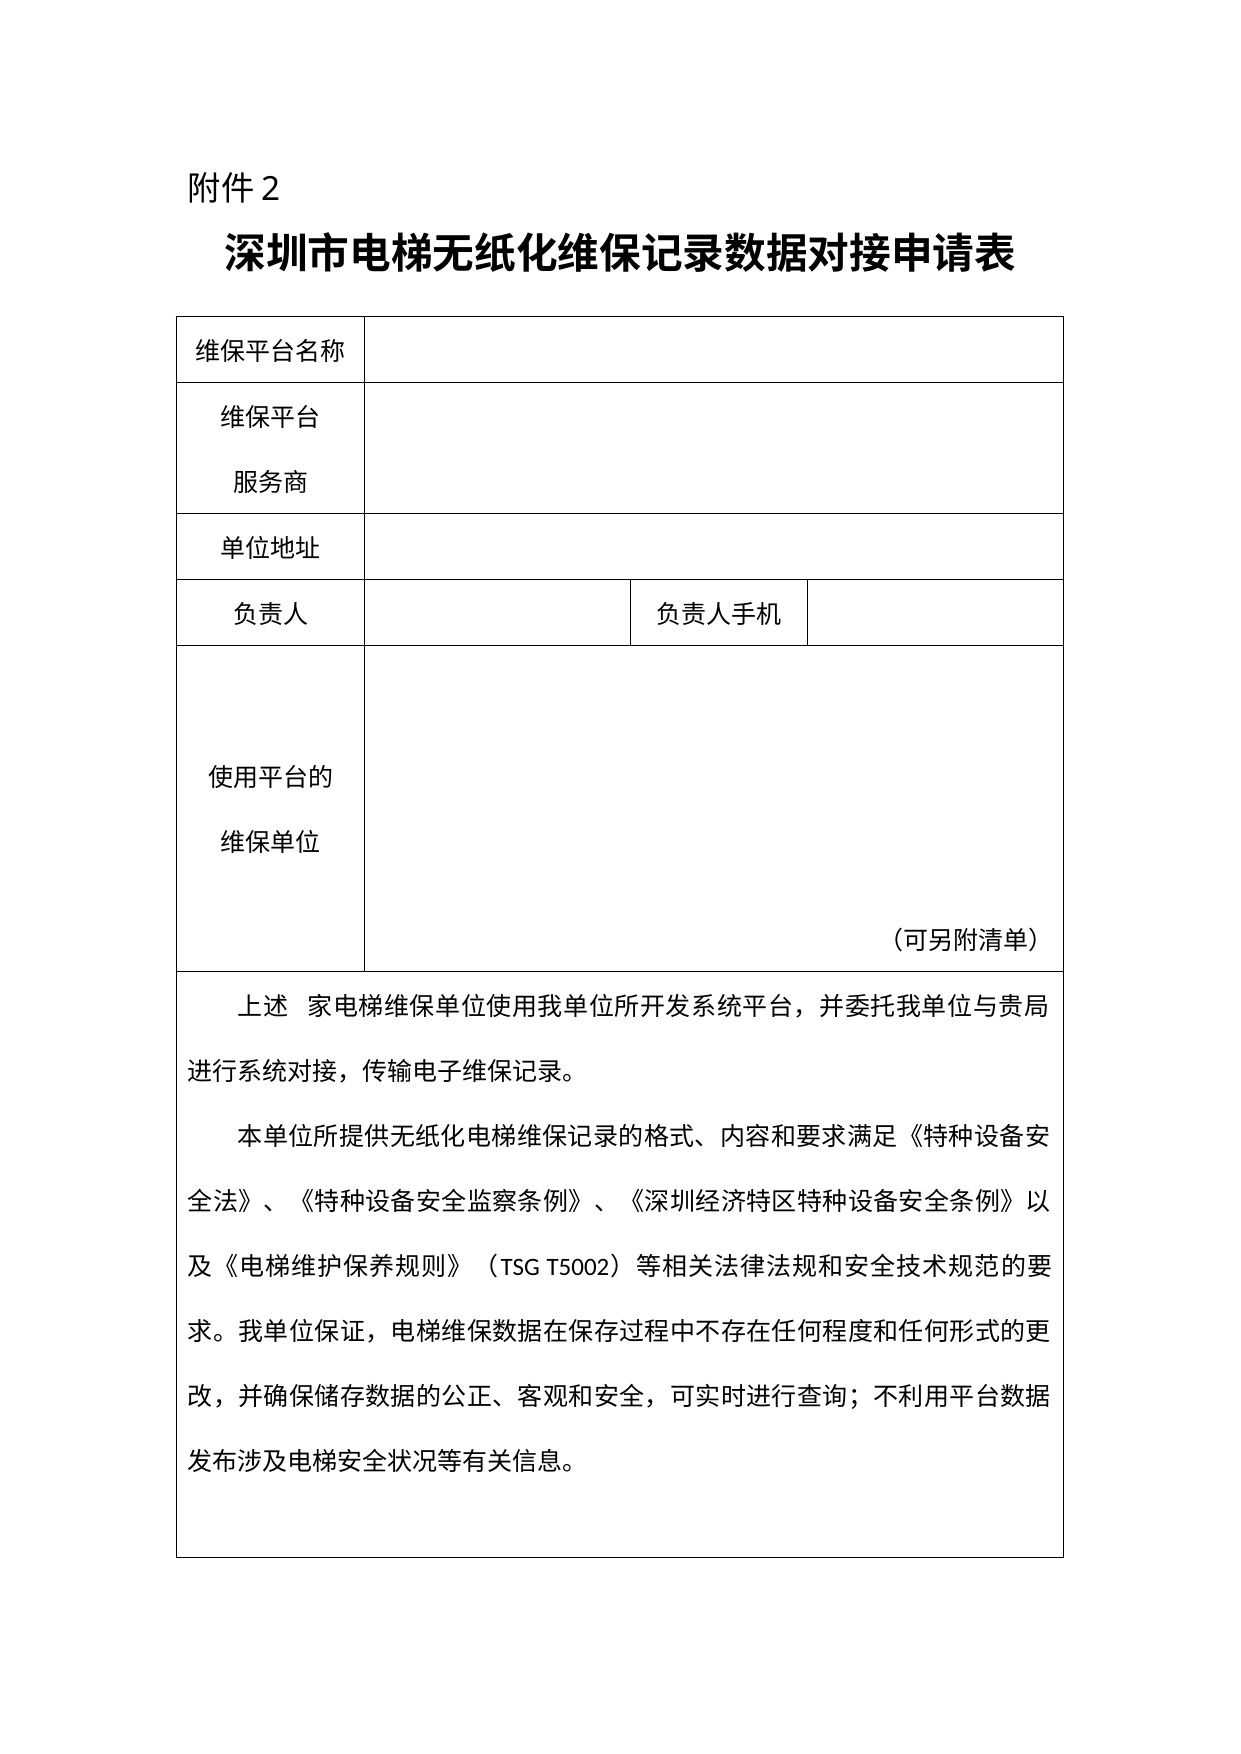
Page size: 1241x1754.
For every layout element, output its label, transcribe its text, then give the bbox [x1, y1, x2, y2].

table_cell 负责人手机 [631, 580, 807, 645]
text 深圳市电梯无纸化维保记录数据对接申请表 [187, 218, 1053, 283]
text 附件2 [187, 153, 1053, 218]
table_header 维保平台名称 [177, 317, 364, 382]
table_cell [177, 972, 1063, 1557]
table_cell [365, 514, 1063, 579]
table_cell 使用平台的 维保单位 [177, 646, 364, 971]
table_header [365, 317, 1063, 382]
table_cell [365, 383, 1063, 513]
table_cell [808, 580, 1063, 645]
table_cell 维保平台 服务商 [177, 383, 364, 513]
table_cell （可另附清单） [365, 646, 1063, 971]
table_cell 单位地址 [177, 514, 364, 579]
table_cell [365, 580, 630, 645]
table_cell 负责人 [177, 580, 364, 645]
